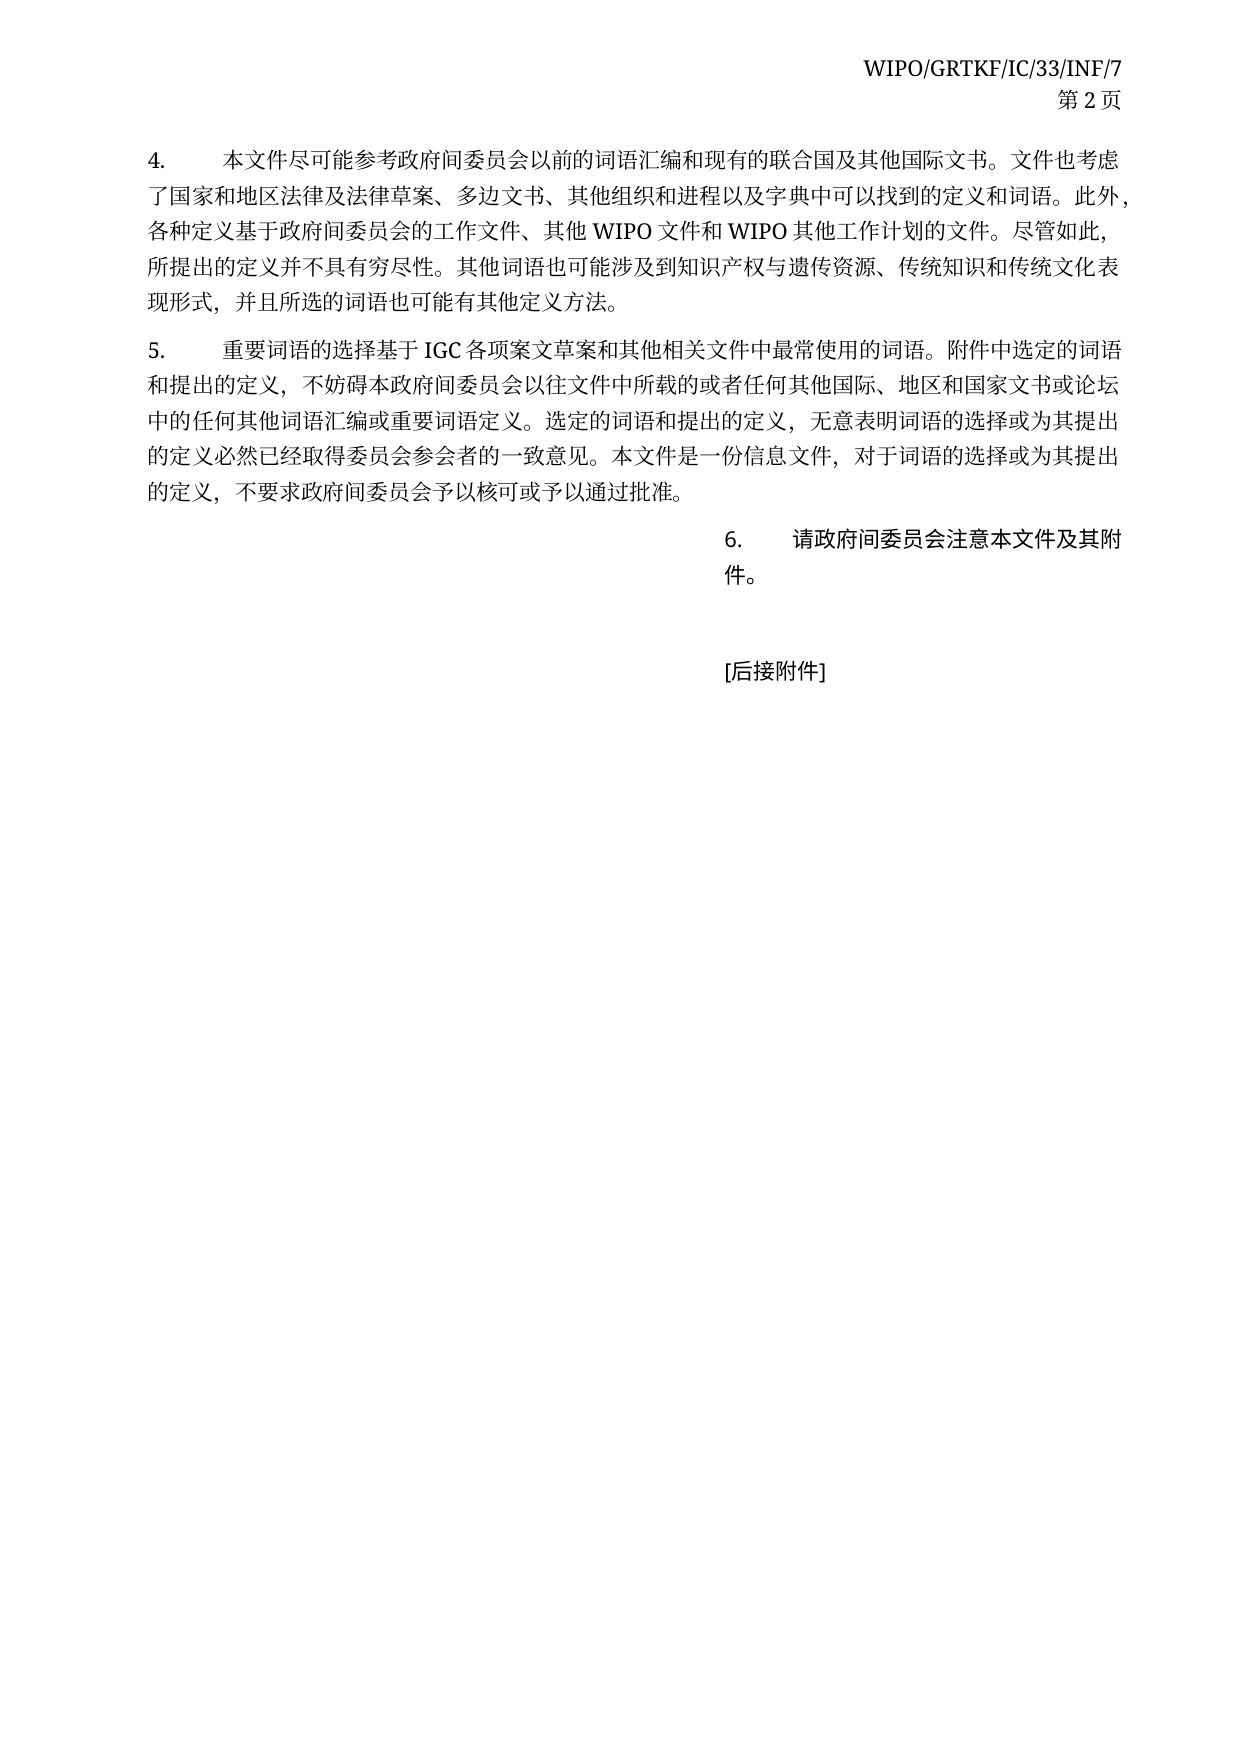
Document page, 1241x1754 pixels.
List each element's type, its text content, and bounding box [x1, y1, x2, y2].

list 重要词语的选择基于IGC各项案文草案和其他相关文件中最常使用的词语。附件中选定的词语和提出的定义，不妨碍本政府间委员会以往文件中所载的或者任何其他国际、地区和国家文书或论坛中的任何其他词语汇编或重要词语定义。选定的词语和提出的定义，无意表明词语的选择或为其提出的定义必然已经取得委员会参会者的一致意见。本文件是一份信息文件，对于词语的选择或为其提出的定义，不要求政府间委员会予以核可或予以通过批准。 [148, 329, 1122, 506]
text [后接附件] [724, 650, 1122, 686]
list 本文件尽可能参考政府间委员会以前的词语汇编和现有的联合国及其他国际文书。文件也考虑了国家和地区法律及法律草案、多边文书、其他组织和进程以及字典中可以找到的定义和词语。此外，各种定义基于政府间委员会的工作文件、其他WIPO文件和WIPO其他工作计划的文件。尽管如此，所提出的定义并不具有穷尽性。其他词语也可能涉及到知识产权与遗传资源、传统知识和传统文化表现形式，并且所选的词语也可能有其他定义方法。 [148, 140, 1122, 317]
list 请政府间委员会注意本文件及其附‍件。 [724, 519, 1122, 590]
